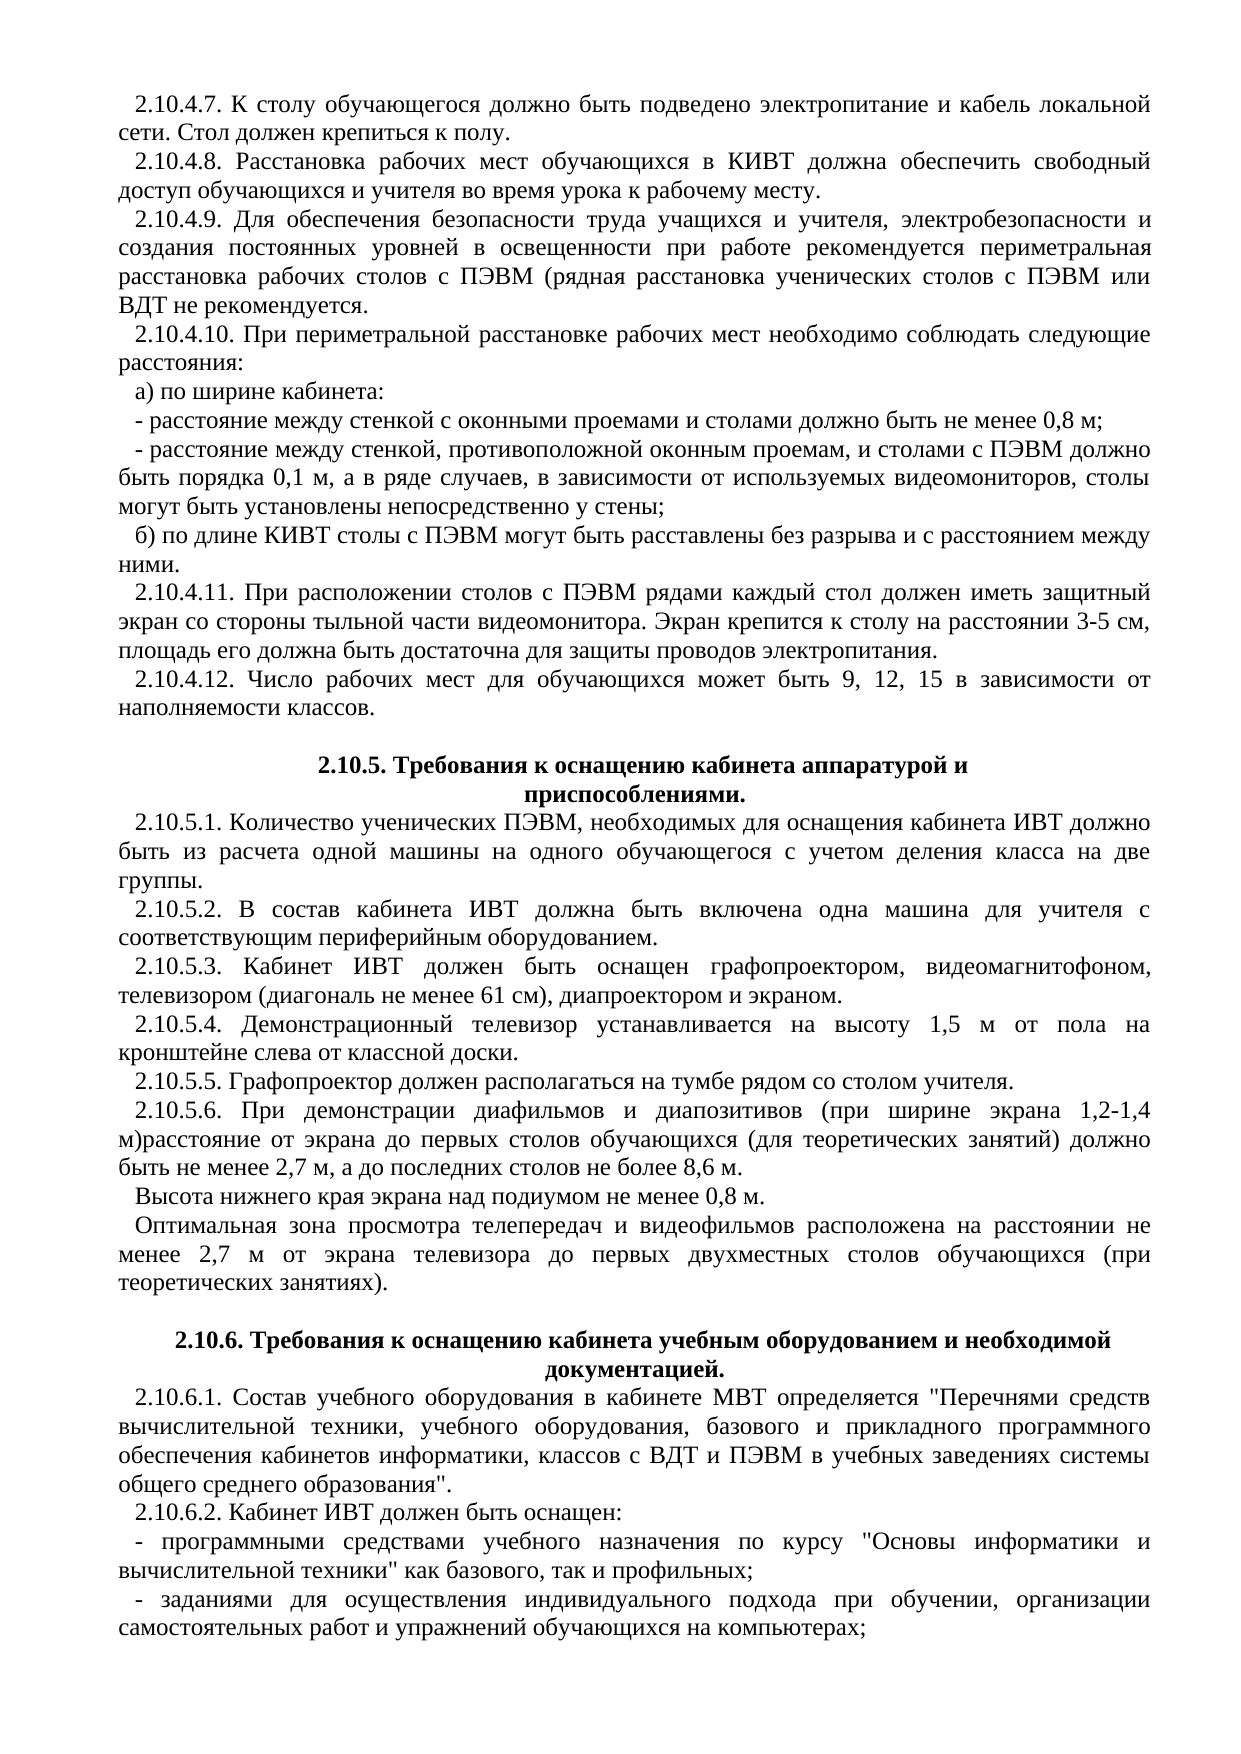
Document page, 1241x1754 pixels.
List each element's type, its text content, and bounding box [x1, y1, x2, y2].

text - заданиями для осуществления индивидуального подхода при обучении, организации самостоятельных работ и упражнений обучающихся на компьютерах; [118, 1584, 1152, 1641]
text 2.10.5.5. Графопроектор должен располагаться на тумбе рядом со столом учителя. [118, 1066, 1152, 1095]
text - программными средствами учебного назначения по курсу "Основы информатики и вычислительной техники" как базового, так и профильных; [118, 1526, 1152, 1584]
text 2.10.6.1. Состав учебного оборудования в кабинете МВТ определяется "Перечнями средств вычислительной техники, учебного оборудования, базового и прикладного программного обеспечения кабинетов информатики, классов с ВДТ и ПЭВМ в учебных заведениях системы общего среднего образования". [118, 1382, 1152, 1497]
text 2.10.4.11. При расположении столов с ПЭВМ рядами каждый стол должен иметь защитный экран со стороны тыльной части видеомонитора. Экран крепится к столу на расстоянии 3-5 см, площадь его должна быть достаточна для защиты проводов электропитания. [118, 577, 1152, 664]
text а) по ширине кабинета: [118, 376, 1152, 405]
text 2.10.5.3. Кабинет ИВТ должен быть оснащен графопроектором, видеомагнитофоном, телевизором (диагональ не менее 61 см), диапроектором и экраном. [118, 951, 1152, 1009]
text 2.10.5.1. Количество ученических ПЭВМ, необходимых для оснащения кабинета ИВТ должно быть из расчета одной машины на одного обучающегося с учетом деления класса на две группы. [118, 807, 1152, 894]
text 2.10.6. Требования к оснащению кабинета учебным оборудованием и необходимой документацией. [118, 1325, 1152, 1382]
text 2.10.5.4. Демонстрационный телевизор устанавливается на высоту 1,5 м от пола на кронштейне слева от классной доски. [118, 1009, 1152, 1066]
text 2.10.4.12. Число рабочих мест для обучающихся может быть 9, 12, 15 в зависимости от наполняемости классов. [118, 664, 1152, 721]
text 2.10.4.9. Для обеспечения безопасности труда учащихся и учителя, электробезопасности и создания постоянных уровней в освещенности при работе рекомендуется периметральная расстановка рабочих столов с ПЭВМ (рядная расстановка ученических столов с ПЭВМ или ВДТ не рекомендуется. [118, 204, 1152, 319]
text Оптимальная зона просмотра телепередач и видеофильмов расположена на расстоянии не менее 2,7 м от экрана телевизора до первых двухместных столов обучающихся (при теоретических занятиях). [118, 1210, 1152, 1296]
text 2.10.5.2. В состав кабинета ИВТ должна быть включена одна машина для учителя с соответствующим периферийным оборудованием. [118, 894, 1152, 951]
text 2.10.5.6. При демонстрации диафильмов и диапозитивов (при ширине экрана 1,2-1,4 м)расстояние от экрана до первых столов обучающихся (для теоретических занятий) должно быть не менее 2,7 м, а до последних столов не более 8,6 м. [118, 1095, 1152, 1181]
text Высота нижнего края экрана над подиумом не менее 0,8 м. [118, 1181, 1152, 1210]
text 2.10.4.10. При периметральной расстановке рабочих мест необходимо соблюдать следующие расстояния: [118, 319, 1152, 376]
text 2.10.5. Требования к оснащению кабинета аппаратурой и приспособлениями. [118, 750, 1152, 807]
text 2.10.6.2. Кабинет ИВТ должен быть оснащен: [118, 1497, 1152, 1526]
text - расстояние между стенкой с оконными проемами и столами должно быть не менее 0,8 м; [118, 405, 1152, 434]
text 2.10.4.8. Расстановка рабочих мест обучающихся в КИВТ должна обеспечить свободный доступ обучающихся и учителя во время урока к рабочему месту. [118, 146, 1152, 204]
text 2.10.4.7. К столу обучающегося должно быть подведено электропитание и кабель локальной сети. Стол должен крепиться к полу. [118, 89, 1152, 146]
text б) по длине КИВТ столы с ПЭВМ могут быть расставлены без разрыва и с расстоянием между ними. [118, 520, 1152, 577]
text - расстояние между стенкой, противоположной оконным проемам, и столами с ПЭВМ должно быть порядка 0,1 м, а в ряде случаев, в зависимости от используемых видеомониторов, столы могут быть установлены непосредственно у стены; [118, 434, 1152, 520]
